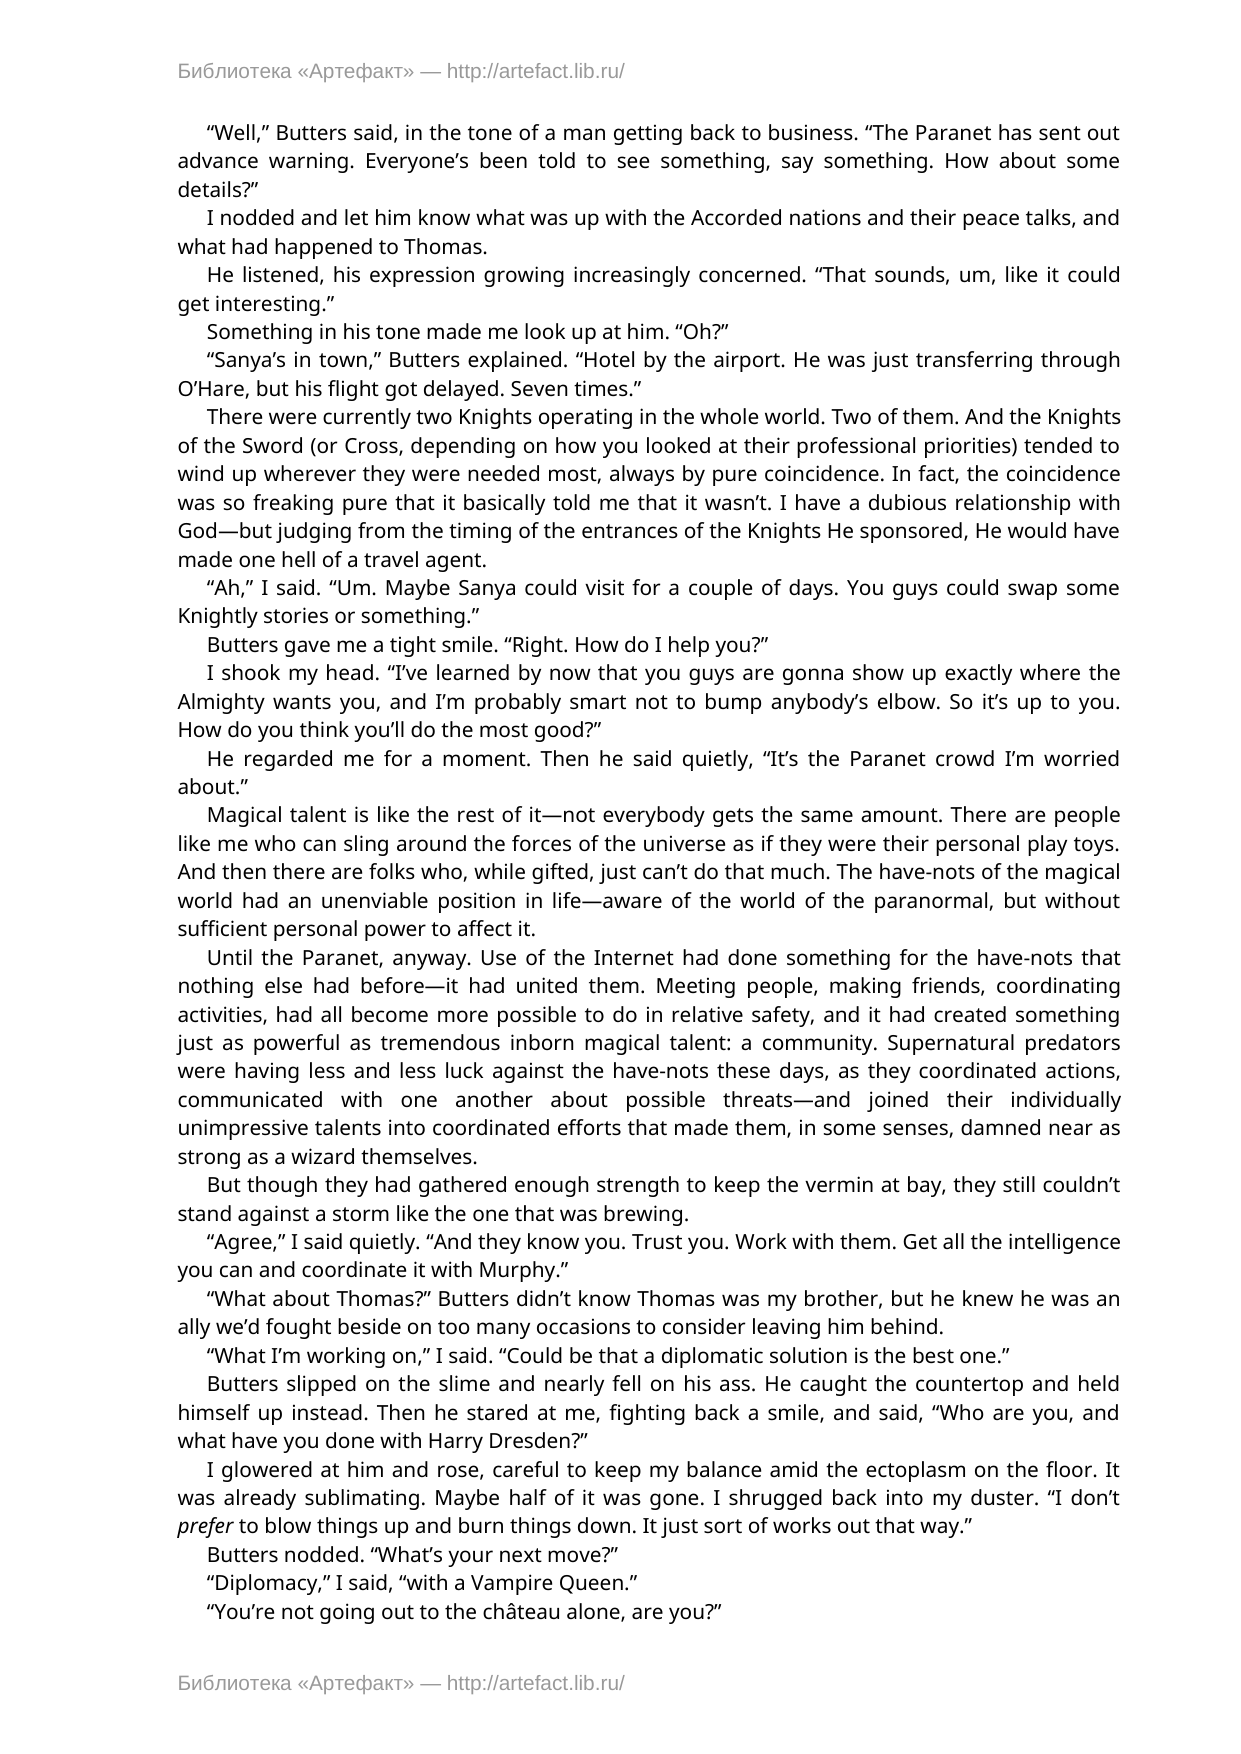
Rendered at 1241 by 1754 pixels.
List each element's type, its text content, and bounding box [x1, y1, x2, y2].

text He regarded me for a moment. Then he said quietly, “It’s the Paranet crowd I’m worried about.” [177, 744, 1122, 801]
text But though they had gathered enough strength to keep the vermin at bay, they still couldn’t stand against a storm like the one that was brewing. [177, 1170, 1122, 1227]
text Butters slipped on the slime and nearly fell on his ass. He caught the countertop and held himself up instead. Then he stared at me, fighting back a smile, and said, “Who are you, and what have you done with Harry Dresden?” [177, 1369, 1122, 1455]
text “Ah,” I said. “Um. Maybe Sanya could visit for a couple of days. You guys could swap some Knightly stories or something.” [177, 573, 1122, 630]
text Butters gave me a tight smile. “Right. How do I help you?” [177, 630, 1122, 658]
text “Diplomacy,” I said, “with a Vampire Queen.” [177, 1568, 1122, 1597]
text He listened, his expression growing increasingly concerned. “That sounds, um, like it could get interesting.” [177, 260, 1122, 317]
text “Agree,” I said quietly. “And they know you. Trust you. Work with them. Get all the intelligence you can and coordinate it with Murphy.” [177, 1227, 1122, 1284]
text I shook my head. “I’ve learned by now that you guys are gonna show up exactly where the Almighty wants you, and I’m probably smart not to bump anybody’s elbow. So it’s up to you. How do you think you’ll do the most good?” [177, 658, 1122, 744]
text “You’re not going out to the château alone, are you?” [177, 1597, 1122, 1625]
text “What I’m working on,” I said. “Could be that a diplomatic solution is the best one.” [177, 1341, 1122, 1369]
text I nodded and let him know what was up with the Accorded nations and their peace talks, and what had happened to Thomas. [177, 203, 1122, 260]
text “Sanya’s in town,” Butters explained. “Hotel by the airport. He was just transferring through O’Hare, but his flight got delayed. Seven times.” [177, 346, 1122, 402]
text There were currently two Knights operating in the whole world. Two of them. And the Knights of the Sword (or Cross, depending on how you looked at their professional priorities) tended to wind up wherever they were needed most, always by pure coincidence. In fact, the coincidence was so freaking pure that it basically told me that it wasn’t. I have a dubious relationship with God—but judging from the timing of the entrances of the Knights He sponsored, He would have made one hell of a travel agent. [177, 402, 1122, 573]
text Butters nodded. “What’s your next move?” [177, 1540, 1122, 1568]
text Magical talent is like the rest of it—not everybody gets the same amount. There are people like me who can sling around the forces of the universe as if they were their personal play toys. And then there are folks who, while gifted, just can’t do that much. The have-nots of the magical world had an unenviable position in life—aware of the world of the paranormal, but without sufficient personal power to affect it. [177, 801, 1122, 943]
text “Well,” Butters said, in the tone of a man getting back to business. “The Paranet has sent out advance warning. Everyone’s been told to see something, say something. How about some details?” [177, 118, 1122, 203]
text Until the Paranet, anyway. Use of the Internet had done something for the have-nots that nothing else had before—it had united them. Meeting people, making friends, coordinating activities, had all become more possible to do in relative safety, and it had created something just as powerful as tremendous inborn magical talent: a community. Supernatural predators were having less and less luck against the have-nots these days, as they coordinated actions, communicated with one another about possible threats—and joined their individually unimpressive talents into coordinated efforts that made them, in some senses, damned near as strong as a wizard themselves. [177, 943, 1122, 1170]
text Something in his tone made me look up at him. “Oh?” [177, 317, 1122, 346]
text I glowered at him and rose, careful to keep my balance amid the ectoplasm on the floor. It was already sublimating. Maybe half of it was gone. I shrugged back into my duster. “I don’t prefer to blow things up and burn things down. It just sort of works out that way.” [177, 1455, 1122, 1540]
text “What about Thomas?” Butters didn’t know Thomas was my brother, but he knew he was an ally we’d fought beside on too many occasions to consider leaving him behind. [177, 1284, 1122, 1341]
